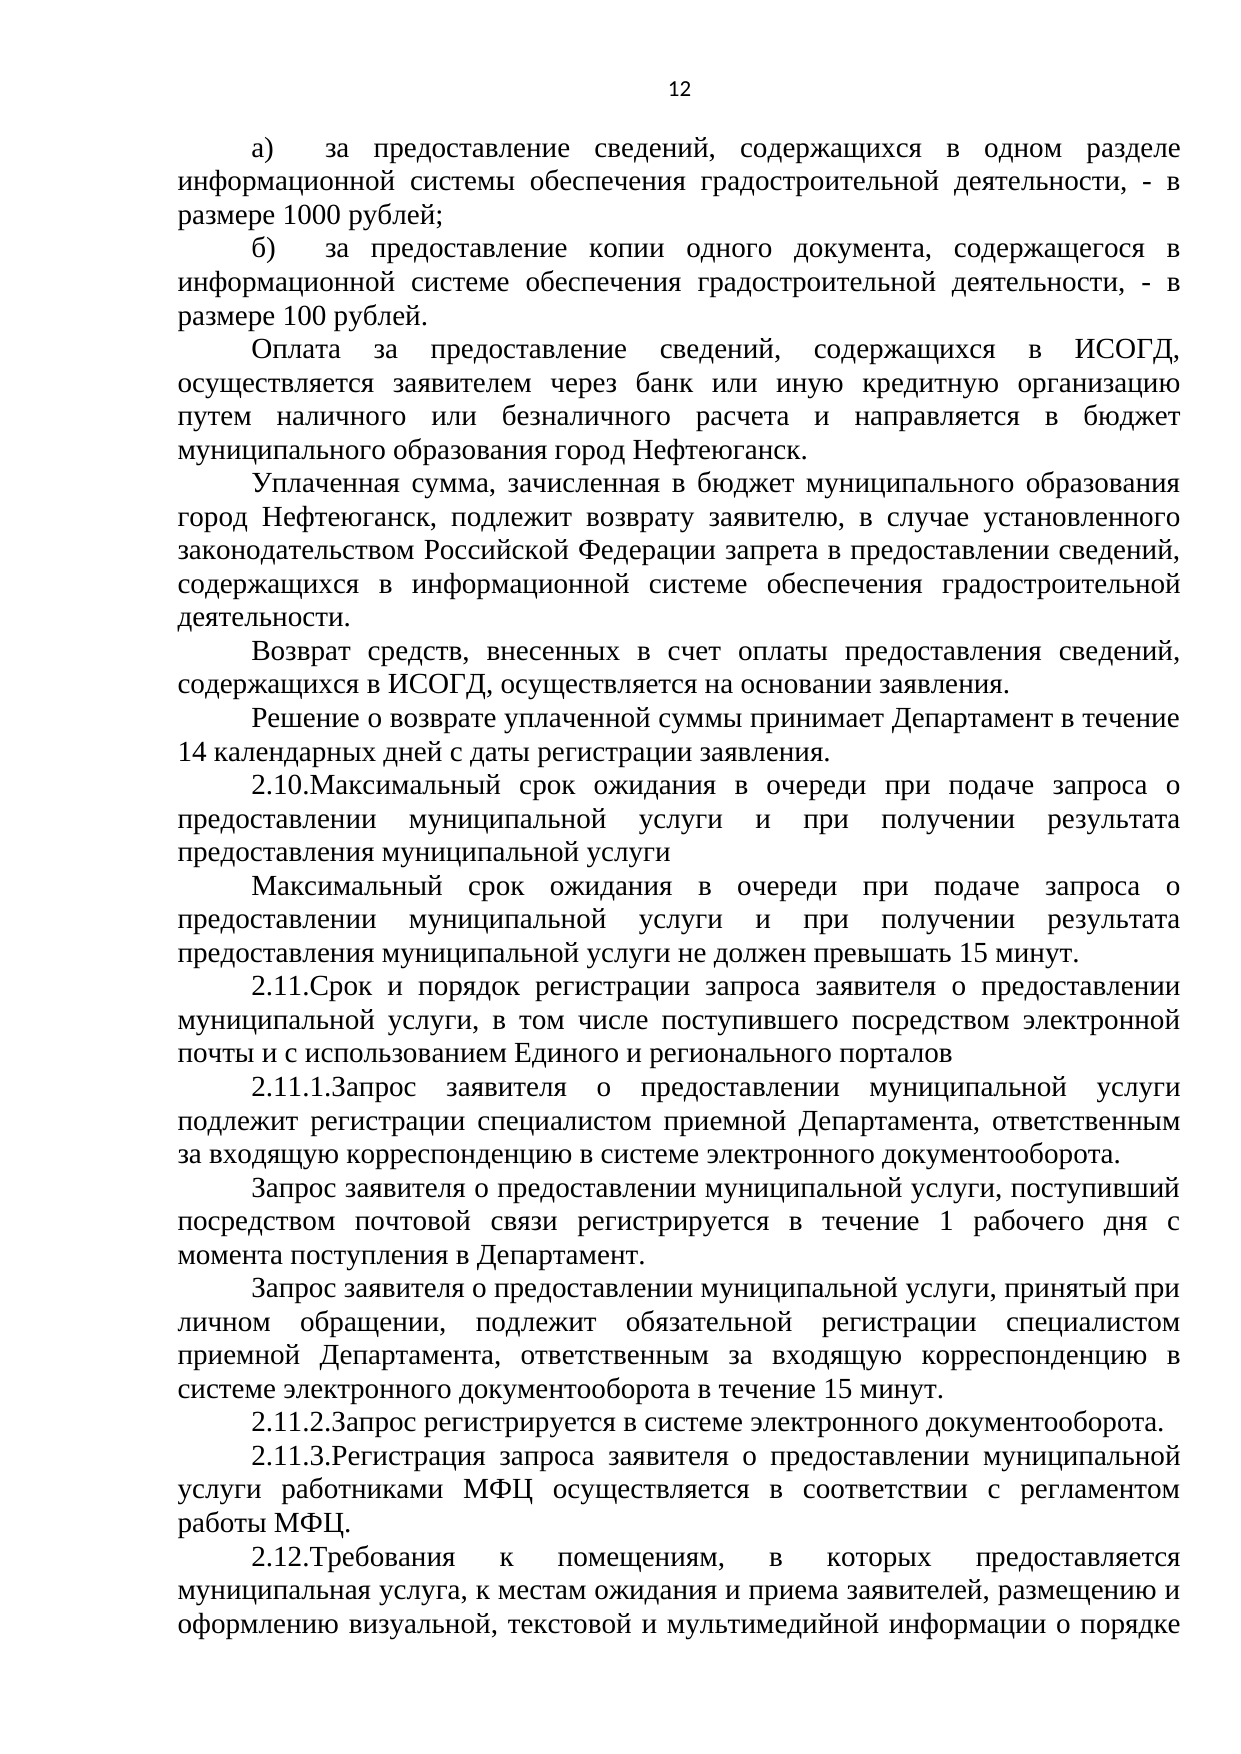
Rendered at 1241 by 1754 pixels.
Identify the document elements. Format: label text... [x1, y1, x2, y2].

text Возврат средств, внесенных в счет оплаты предоставления сведений, содержащихся в ИСОГД, осуществляется на основании заявления. [177, 633, 1181, 700]
text 2.10.Максимальный срок ожидания в очереди при подаче запроса о предоставлении муниципальной услуги и при получении результата предоставления муниципальной услуги [177, 767, 1181, 868]
text Оплата за предоставление сведений, содержащихся в ИСОГД, осуществляется заявителем через банк или иную кредитную организацию путем наличного или безналичного расчета и направляется в бюджет муниципального образования город Нефтеюганск. [177, 331, 1181, 465]
text б) за предоставление копии одного документа, содержащегося в информационной системе обеспечения градостроительной деятельности, - в размере 100 рублей. [177, 231, 1181, 331]
text 2.11.Срок и порядок регистрации запроса заявителя о предоставлении муниципальной услуги, в том числе поступившего посредством электронной почты и с использованием Единого и регионального порталов [177, 968, 1181, 1069]
text 2.11.1.Запрос заявителя о предоставлении муниципальной услуги подлежит регистрации специалистом приемной Департамента, ответственным за входящую корреспонденцию в системе электронного документооборота. [177, 1069, 1181, 1170]
text 2.11.3.Регистрация запроса заявителя о предоставлении муниципальной услуги работниками МФЦ осуществляется в соответствии с регламентом работы МФЦ. [177, 1438, 1181, 1539]
text а) за предоставление сведений, содержащихся в одном разделе информационной системы обеспечения градостроительной деятельности, - в размере 1000 рублей; [177, 130, 1181, 231]
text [177, 1539, 1181, 1639]
text Запрос заявителя о предоставлении муниципальной услуги, принятый при личном обращении, подлежит обязательной регистрации специалистом приемной Департамента, ответственным за входящую корреспонденцию в системе электронного документооборота в течение 15 минут. [177, 1270, 1181, 1404]
text Запрос заявителя о предоставлении муниципальной услуги, поступивший посредством почтовой связи регистрируется в течение 1 рабочего дня с момента поступления в Департамент. [177, 1170, 1181, 1270]
text Решение о возврате уплаченной суммы принимает Департамент в течение 14 календарных дней с даты регистрации заявления. [177, 700, 1181, 767]
text Уплаченная сумма, зачисленная в бюджет муниципального образования город Нефтеюганск, подлежит возврату заявителю, в случае установленного законодательством Российской Федерации запрета в предоставлении сведений, содержащихся в информационной системе обеспечения градостроительной деятельности. [177, 465, 1181, 633]
text Максимальный срок ожидания в очереди при подаче запроса о предоставлении муниципальной услуги и при получении результата предоставления муниципальной услуги не должен превышать 15 минут. [177, 868, 1181, 968]
text 2.11.2.Запрос регистрируется в системе электронного документооборота. [177, 1404, 1181, 1438]
